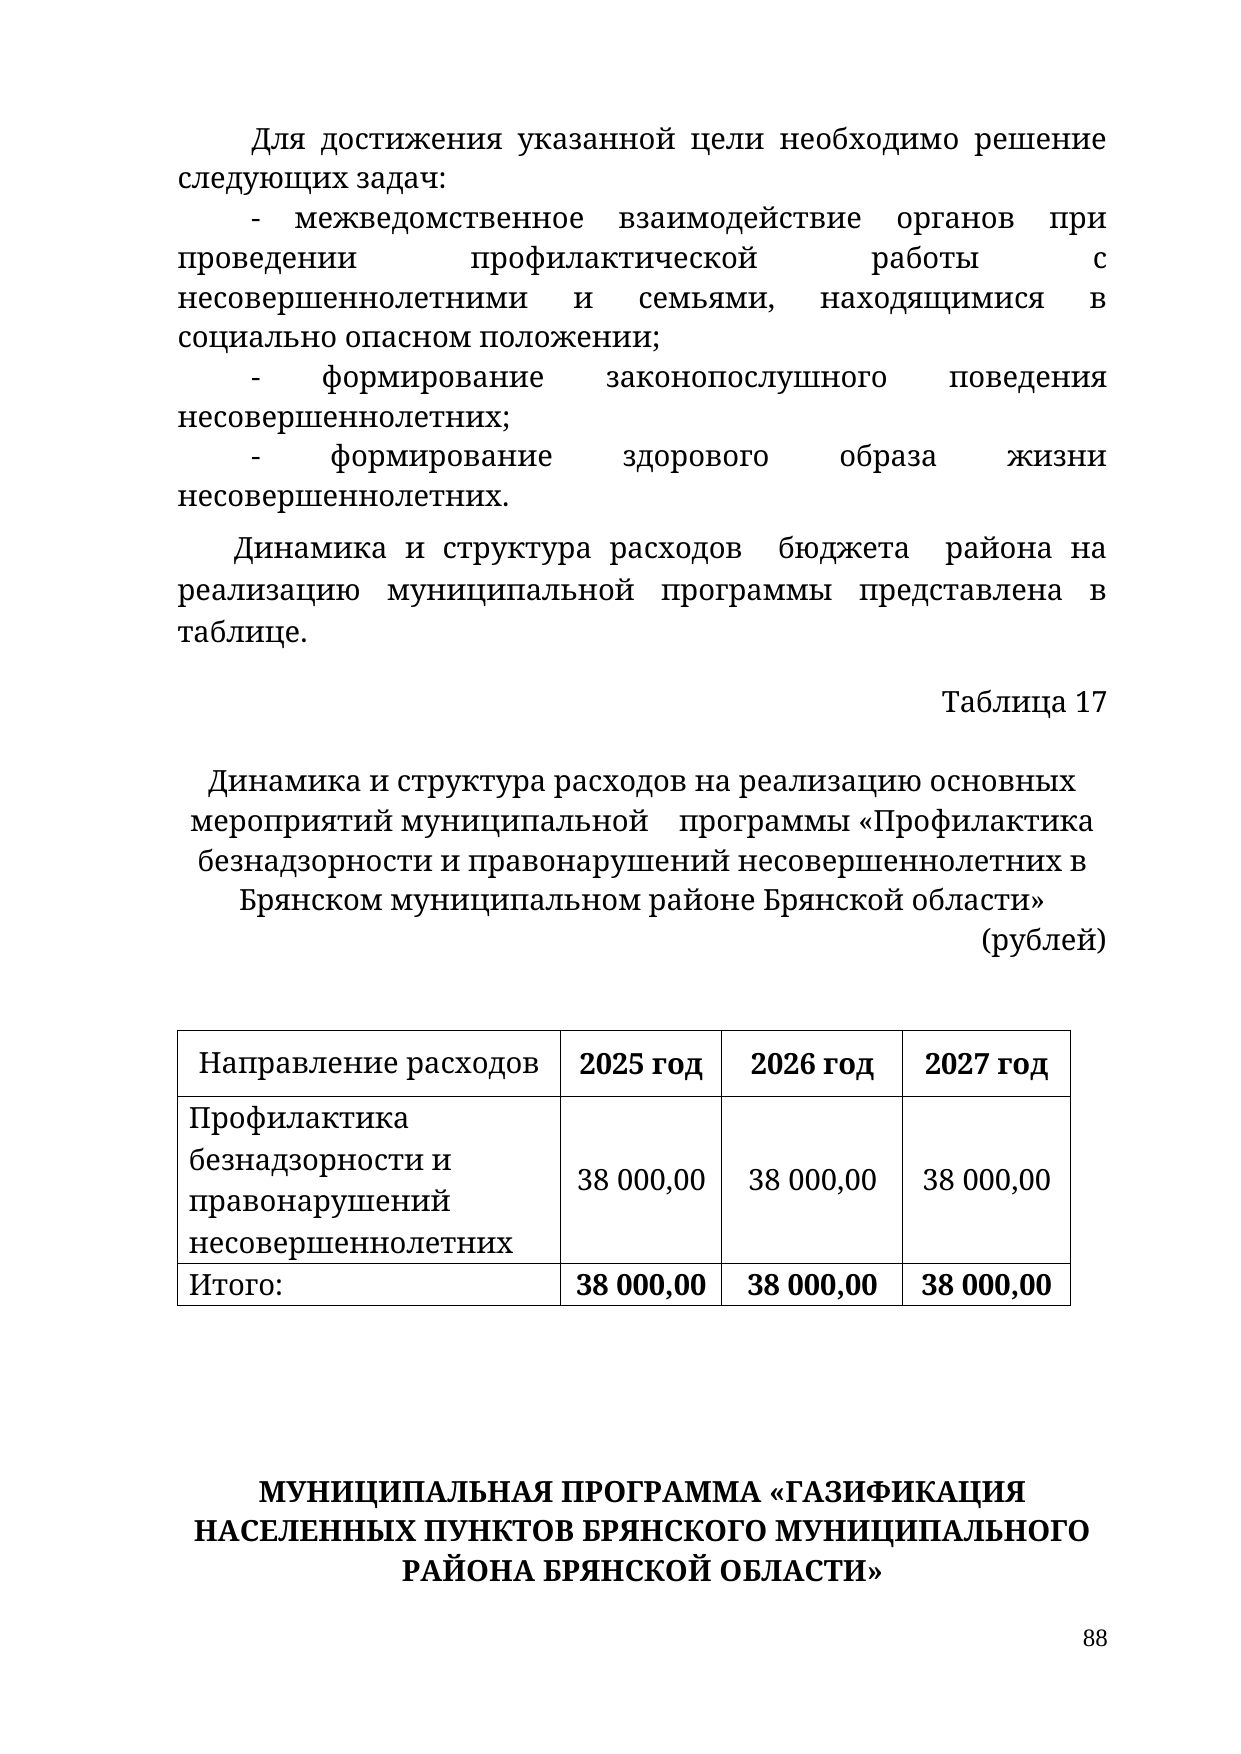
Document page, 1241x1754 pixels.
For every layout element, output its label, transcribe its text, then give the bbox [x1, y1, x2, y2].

table_header 2025 год [561, 1031, 721, 1096]
text Таблица 17 [177, 652, 1107, 721]
table_cell 38 000,00 [903, 1264, 1070, 1305]
table_cell Профилактика безнадзорности и правонарушений несовершеннолетних [178, 1097, 560, 1263]
text Динамика и структура расходов на реализацию основных мероприятий муниципальной программы «Профилактика безнадзорности и правонарушений несовершеннолетних в Брянском муниципальном районе Брянской области» [177, 761, 1107, 919]
table_cell Итого: [178, 1264, 560, 1305]
text муниципальная программа «Газификация населенных пунктов Брянского МУНИЦИПАЛЬНОГО района бРЯНСКОЙ ОБЛАСТИ» [177, 1471, 1107, 1590]
table_cell 38 000,00 [561, 1264, 721, 1305]
table_header Направление расходов [178, 1031, 560, 1096]
text - межведомственное взаимодействие органов при проведении профилактической работы с несовершеннолетними и семьями, находящимися в социально опасном положении; [177, 197, 1107, 356]
table_cell 38 000,00 [903, 1097, 1070, 1263]
text (рублей) [177, 919, 1107, 959]
table_header 2027 год [903, 1031, 1070, 1096]
text - формирование законопослушного поведения несовершеннолетних; [177, 356, 1107, 436]
table_cell 38 000,00 [722, 1097, 902, 1263]
table_cell 38 000,00 [722, 1264, 902, 1305]
text Динамика и структура расходов бюджета района на реализацию муниципальной программы представлена в таблице. [177, 527, 1107, 651]
text Для достижения указанной цели необходимо решение следующих задач: [177, 118, 1107, 197]
table_cell 38 000,00 [561, 1097, 721, 1263]
table_header 2026 год [722, 1031, 902, 1096]
text - формирование здорового образа жизни несовершеннолетних. [177, 436, 1107, 515]
